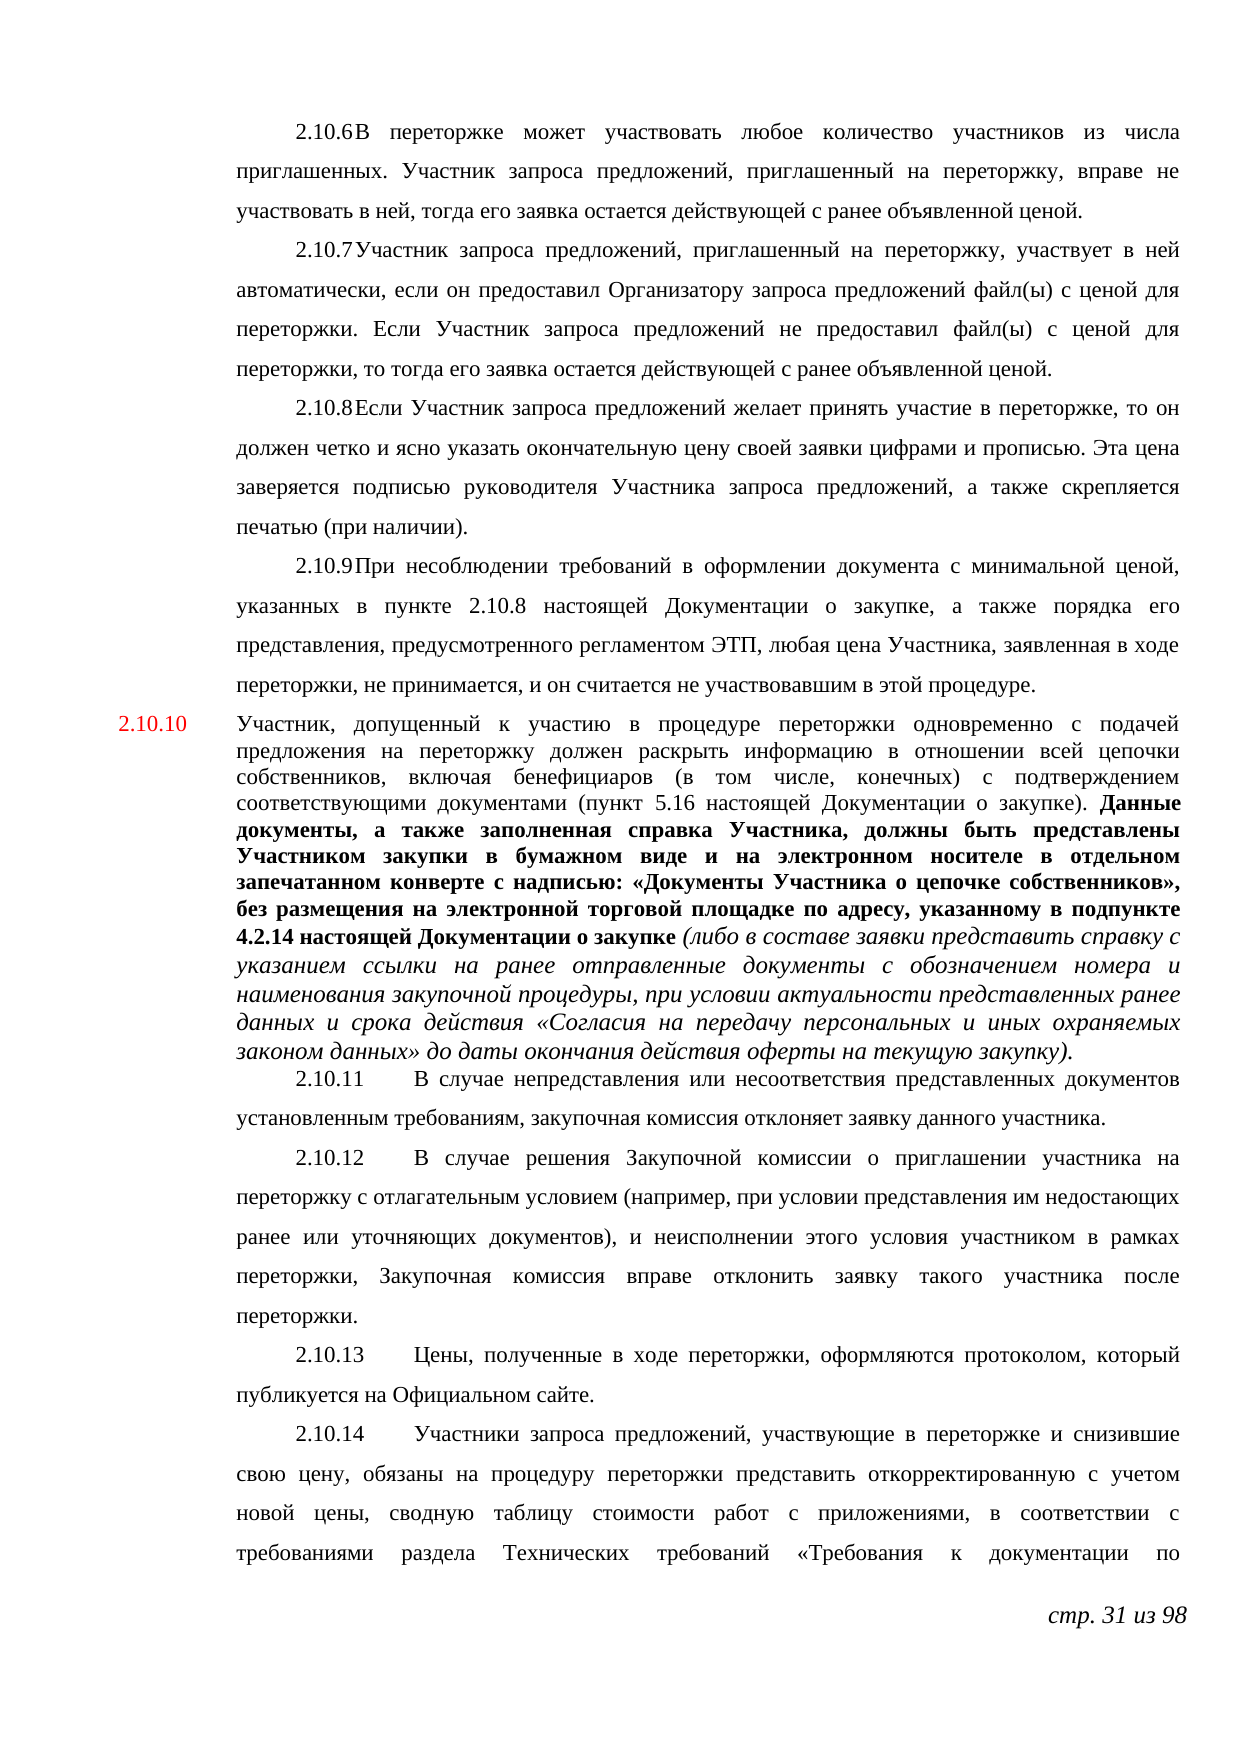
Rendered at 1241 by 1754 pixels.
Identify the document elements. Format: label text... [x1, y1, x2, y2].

text При несоблюдении требований в оформлении документа с минимальной ценой, указанных в пункте 2.10.8 настоящей Документации о закупке, а также порядка его представления, предусмотренного регламентом ЭТП, любая цена Участника, заявленная в ходе переторжки, не принимается, и он считается не участвовавшим в этой процедуре. [236, 552, 1181, 697]
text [236, 1420, 1181, 1565]
text Цены, полученные в ходе переторжки, оформляются протоколом, который публикуется на Официальном сайте. [236, 1341, 1181, 1407]
text В переторжке может участвовать любое количество участников из числа приглашенных. Участник запроса предложений, приглашенный на переторжку, вправе не участвовать в ней, тогда его заявка остается действующей с ранее объявленной ценой. [236, 118, 1181, 223]
text В случае решения Закупочной комиссии о приглашении участника на переторжку с отлагательным условием (например, при условии представления им недостающих ранее или уточняющих документов), и неисполнении этого условия участником в рамках переторжки, Закупочная комиссия вправе отклонить заявку такого участника после переторжки. [236, 1144, 1181, 1328]
text Если Участник запроса предложений желает принять участие в переторжке, то он должен четко и ясно указать окончательную цену своей заявки цифрами и прописью. Эта цена заверяется подписью руководителя Участника запроса предложений, а также скрепляется печатью (при наличии). [236, 394, 1181, 539]
text В случае непредставления или несоответствия представленных документов установленным требованиям, закупочная комиссия отклоняет заявку данного участника. [236, 1065, 1181, 1131]
list Участник, допущенный к участию в процедуре переторжки одновременно с подачей предложения на переторжку должен раскрыть информацию в отношении всей цепочки собственников, включая бенефициаров (в том числе, конечных) с подтверждением соответствующими документами (пункт 5.16 настоящей Документации о закупке). Данные документы, а также заполненная справка Участника, должны быть представлены Участником закупки в бумажном виде и на электронном носителе в отдельном запечатанном конверте с надписью: «Документы Участника о цепочке собственников», без размещения на электронной торговой площадке по адресу, указанному в подпункте 4.2.14 настоящей Документации о закупке (либо в составе заявки представить справку с указанием ссылки на ранее отправленные документы с обозначением номера и наименования закупочной процедуры, при условии актуальности представленных ранее данных и срока действия «Согласия на передачу персональных и иных охраняемых законом данных» до даты окончания действия оферты на текущую закупку). [118, 710, 1181, 1065]
text Участник запроса предложений, приглашенный на переторжку, участвует в ней автоматически, если он предоставил Организатору запроса предложений файл(ы) с ценой для переторжки. Если Участник запроса предложений не предоставил файл(ы) с ценой для переторжки, то тогда его заявка остается действующей с ранее объявленной ценой. [236, 237, 1181, 381]
